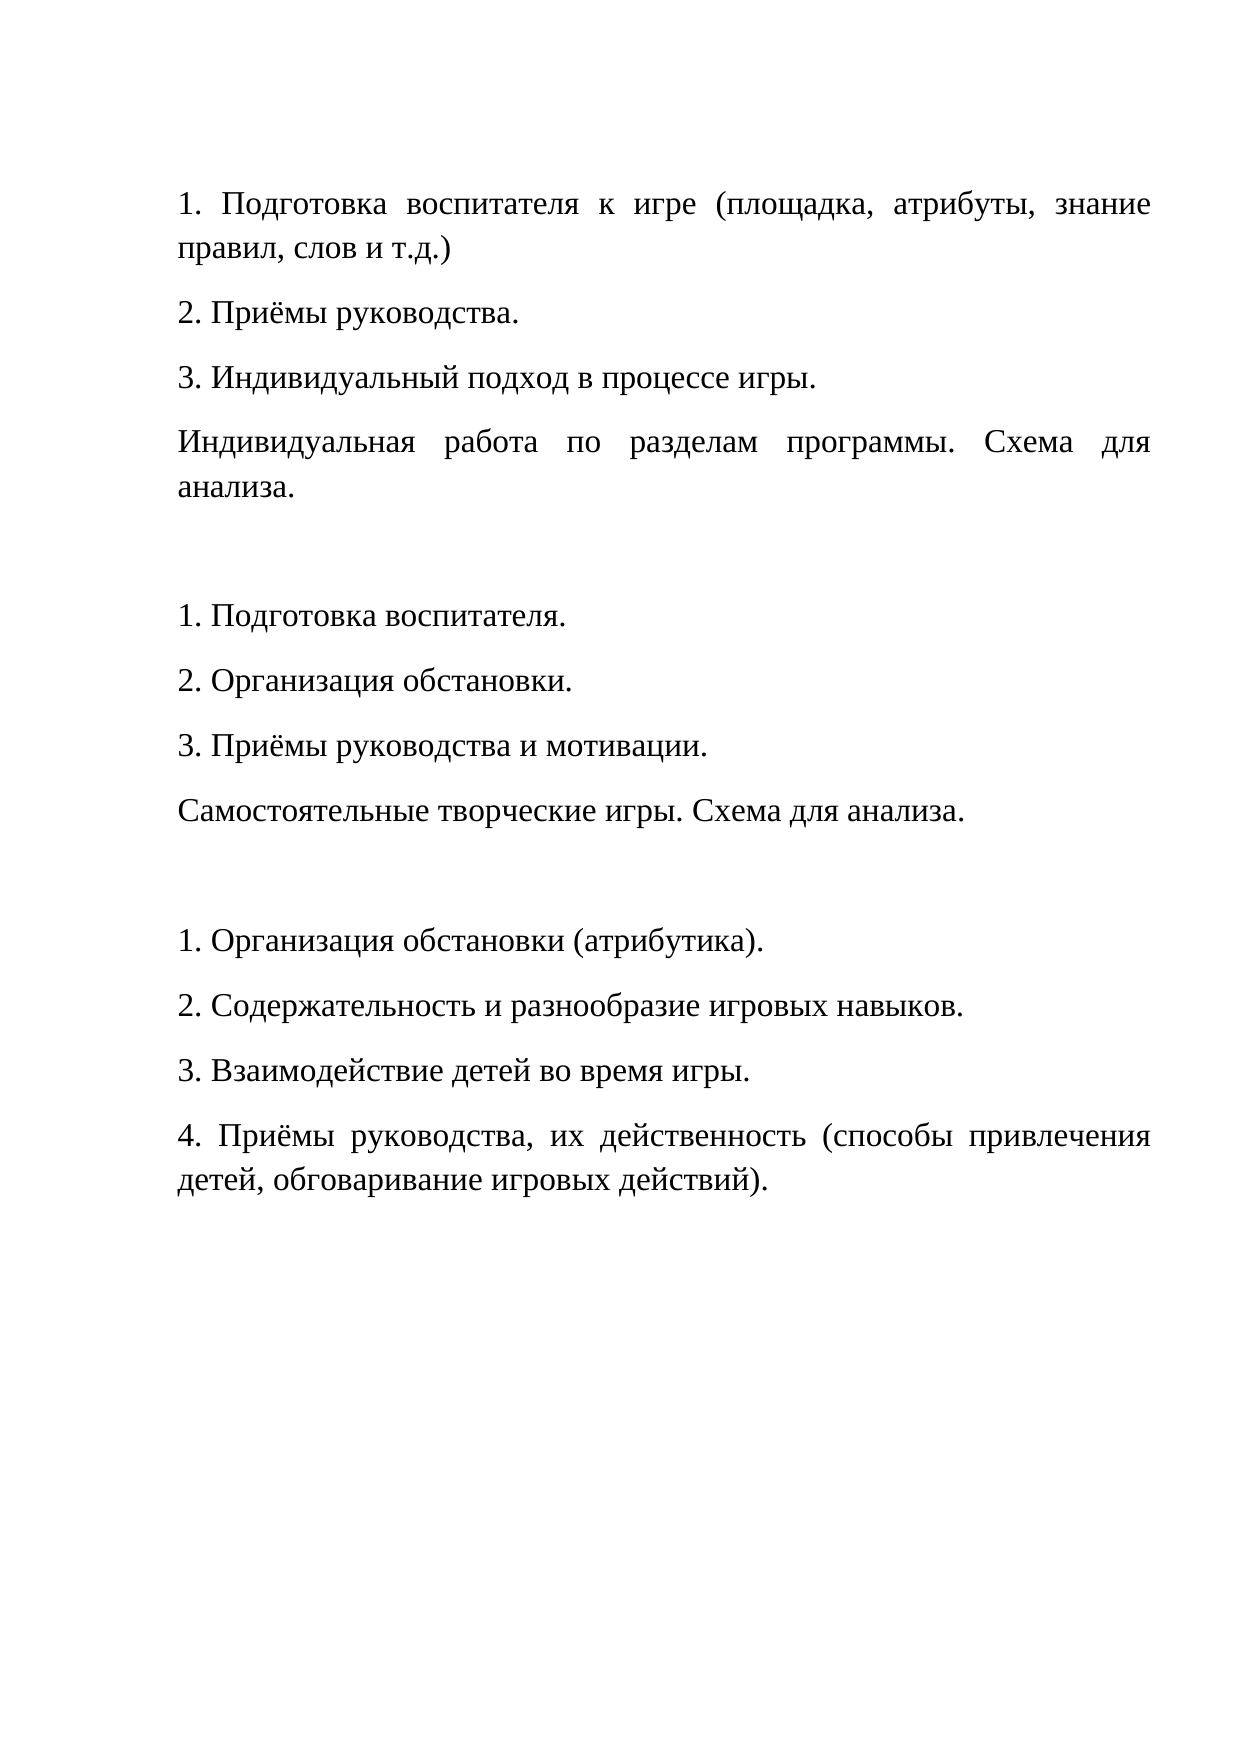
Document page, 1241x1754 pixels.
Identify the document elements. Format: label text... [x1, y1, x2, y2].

text 3. Индивидуальный подход в процессе игры. [177, 357, 1152, 395]
text 3. Взаимодействие детей во время игры. [177, 1050, 1152, 1088]
text 3. Приёмы руководства и мотивации. [177, 725, 1152, 764]
text 1. Подготовка воспитателя. [177, 596, 1152, 634]
text 2. Содержательность и разнообразие игровых навыков. [177, 985, 1152, 1023]
text Индивидуальная работа по разделам программы. Схема для анализа. [177, 422, 1152, 504]
text 2. Организация обстановки. [177, 661, 1152, 699]
text 4. Приёмы руководства, их действенность (способы привлечения детей, обговаривание игровых действий). [177, 1115, 1152, 1197]
text 1. Организация обстановки (атрибутика). [177, 920, 1152, 958]
text Самостоятельные творческие игры. Схема для анализа. [177, 790, 1152, 829]
text 2. Приёмы руководства. [177, 292, 1152, 330]
text 1. Подготовка воспитателя к игре (площадка, атрибуты, знание правил, слов и т.д.) [177, 183, 1152, 265]
